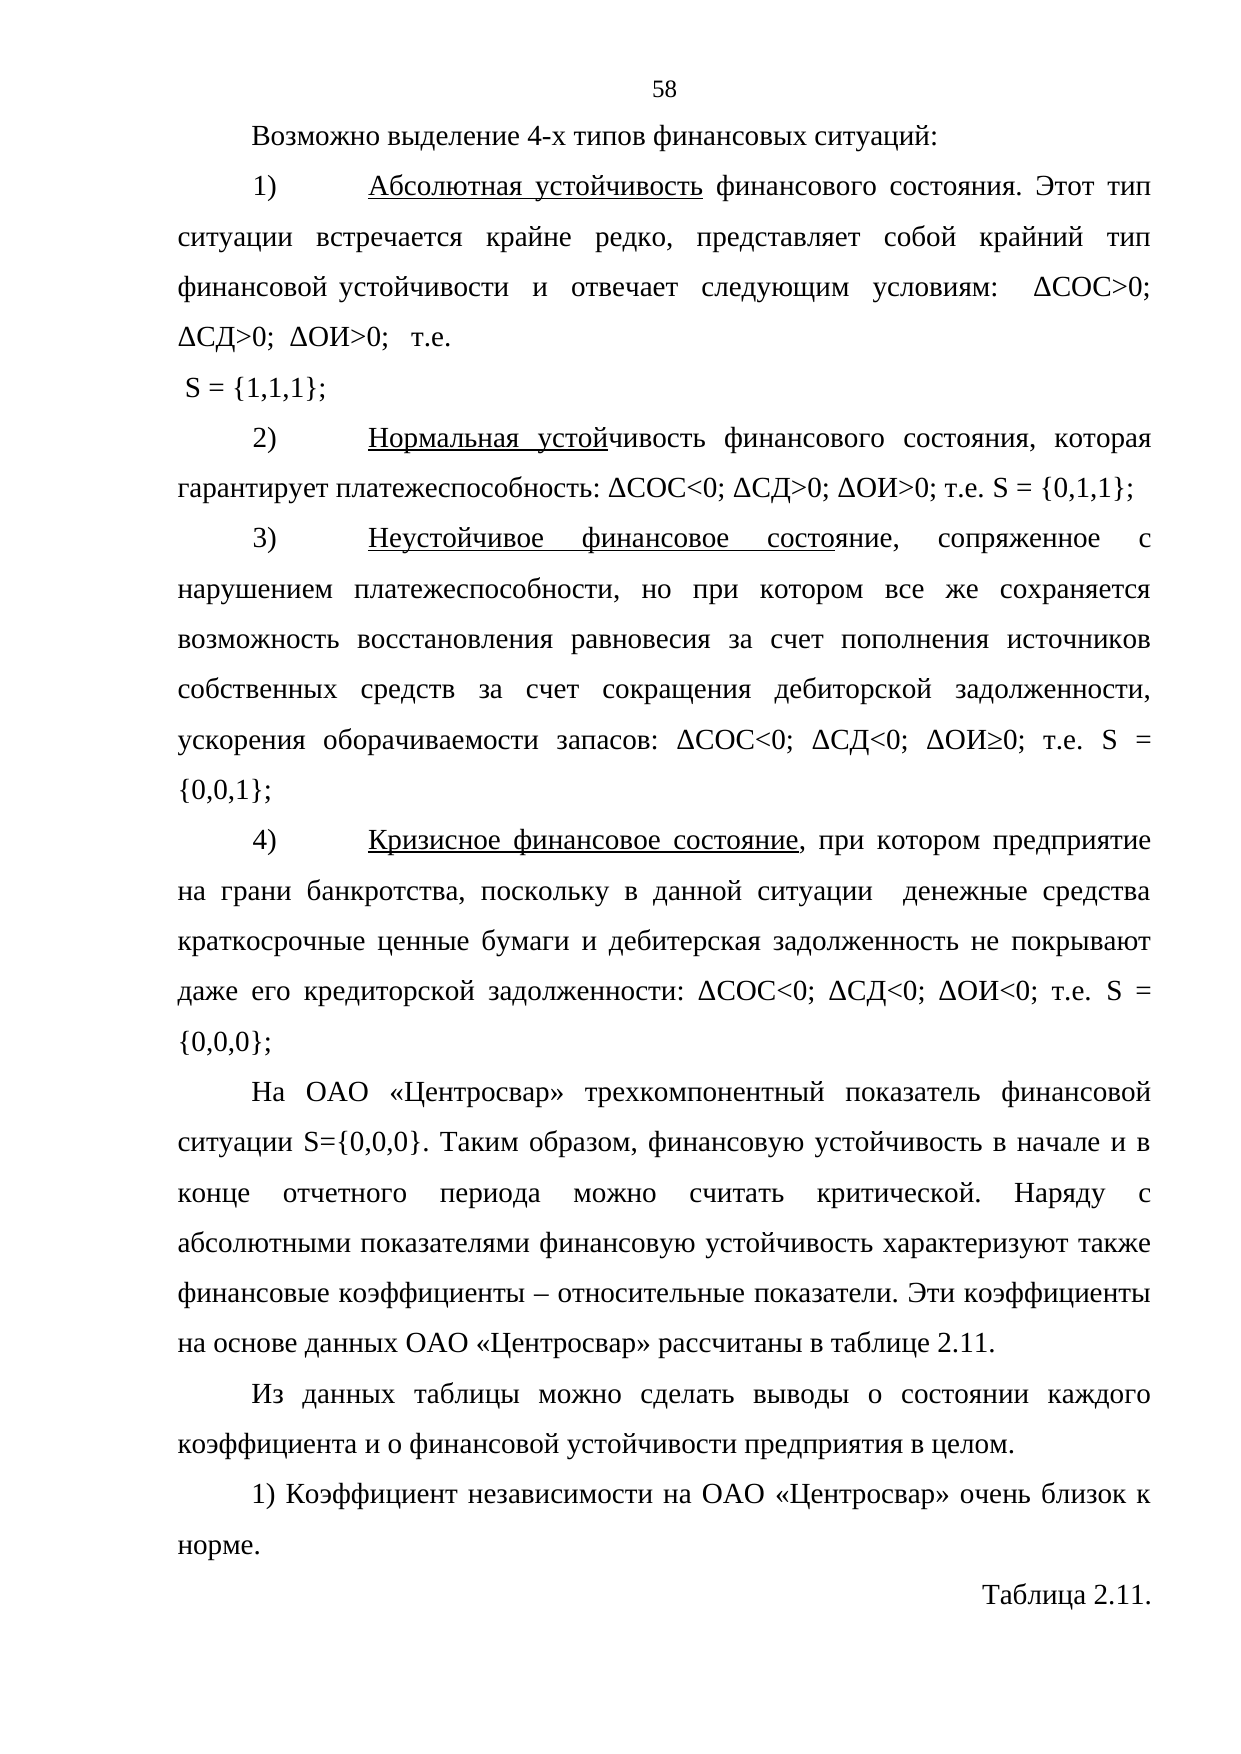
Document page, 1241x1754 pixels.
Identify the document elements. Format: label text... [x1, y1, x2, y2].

list Кризисное финансовое состояние, при котором предприятие на грани банкротства, поскольку в данной ситуации денежные средства краткосрочные ценные бумаги и дебитерская задолженность не покрывают даже его кредиторской задолженности: ΔСОС<0; ΔСД<0; ΔОИ<0; т.е. S = {0,0,0}; [177, 822, 1152, 1057]
text Таблица 2.11. [177, 1577, 1152, 1611]
text Из данных таблицы можно сделать выводы о состоянии каждого коэффициента и о финансовой устойчивости предприятия в целом. [177, 1376, 1152, 1460]
list Абсолютная устойчивость финансового состояния. Этот тип ситуации встречается крайне редко, представляет собой крайний тип финансовой устойчивости и отвечает следующим условиям: ΔСОС>0; ΔСД>0; ΔОИ>0; т.е. [177, 168, 1152, 353]
list Нормальная устойчивость финансового состояния, которая гарантирует платежеспособность: ΔСОС<0; ΔСД>0; ΔОИ>0; т.е. S = {0,1,1}; [177, 420, 1152, 504]
list Неустойчивое финансовое состояние, сопряженное с нарушением платежеспособности, но при котором все же сохраняется возможность восстановления равновесия за счет пополнения источников собственных средств за счет сокращения дебиторской задолженности, ускорения оборачиваемости запасов: ΔСОС<0; ΔСД<0; ΔОИ≥0; т.е. S = {0,0,1}; [177, 521, 1152, 806]
text Возможно выделение 4-х типов финансовых ситуаций: [177, 118, 1152, 152]
text На ОАО «Центросвар» трехкомпонентный показатель финансовой ситуации S={0,0,0}. Таким образом, финансовую устойчивость в начале и в конце отчетного периода можно считать критической. Наряду с абсолютными показателями финансовую устойчивость характеризуют также финансовые коэффициенты – относительные показатели. Эти коэффициенты на основе данных ОАО «Центросвар» рассчитаны в таблице 2.11. [177, 1074, 1152, 1359]
text 1) Коэффициент независимости на ОАО «Центросвар» очень близок к норме. [177, 1477, 1152, 1560]
text S = {1,1,1}; [177, 370, 1152, 403]
